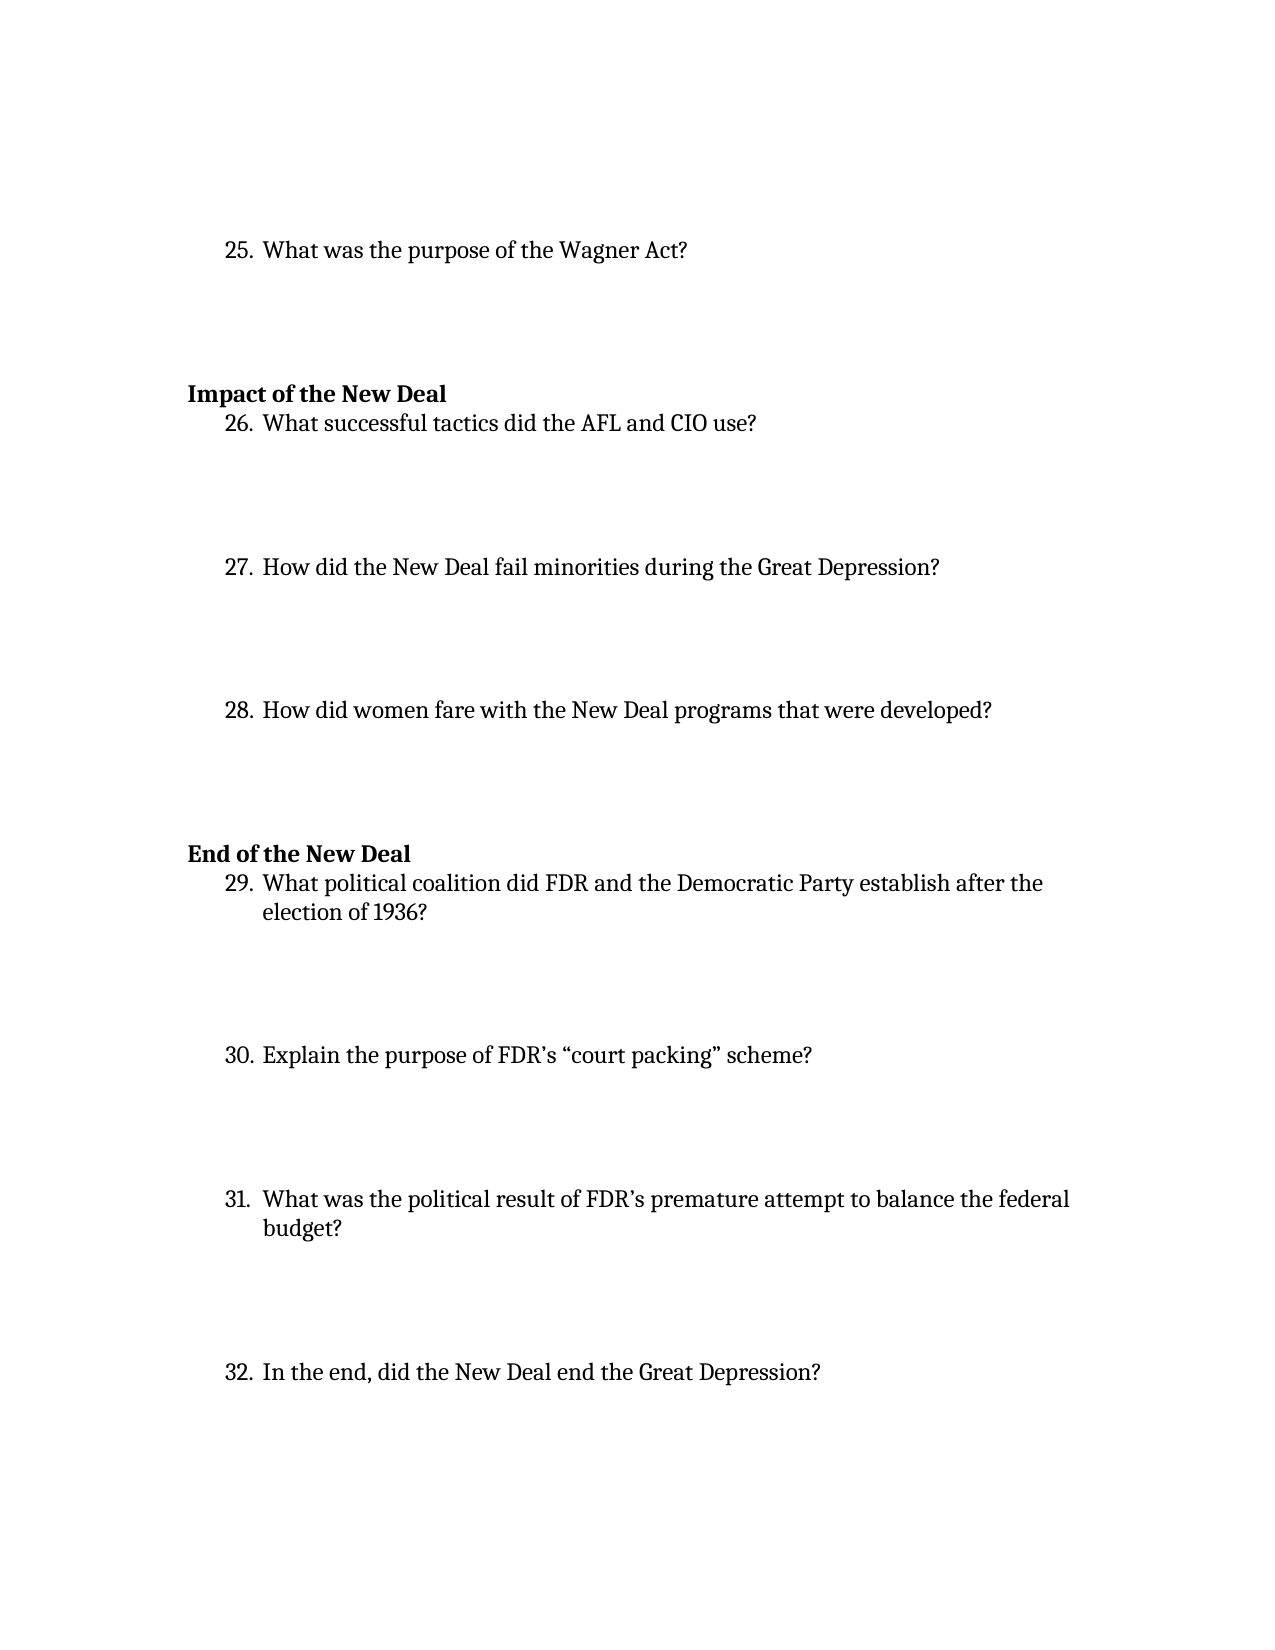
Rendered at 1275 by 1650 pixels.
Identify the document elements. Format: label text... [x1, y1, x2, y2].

list What successful tactics did the AFL and CIO use? [225, 409, 1087, 437]
list How did the New Deal fail minorities during the Great Depression? [225, 552, 1087, 581]
list What was the political result of FDR’s premature attempt to balance the federal budget? [225, 1185, 1087, 1242]
list What was the purpose of the Wagner Act? [225, 236, 1087, 265]
text End of the New Deal [187, 840, 1087, 869]
text Impact of the New Deal [187, 380, 1087, 409]
list How did women fare with the New Deal programs that were developed? [225, 696, 1087, 725]
list In the end, did the New Deal end the Great Depression? [225, 1357, 1087, 1386]
list Explain the purpose of FDR’s “court packing” scheme? [225, 1041, 1087, 1070]
list What political coalition did FDR and the Democratic Party establish after the election of 1936? [225, 869, 1087, 926]
